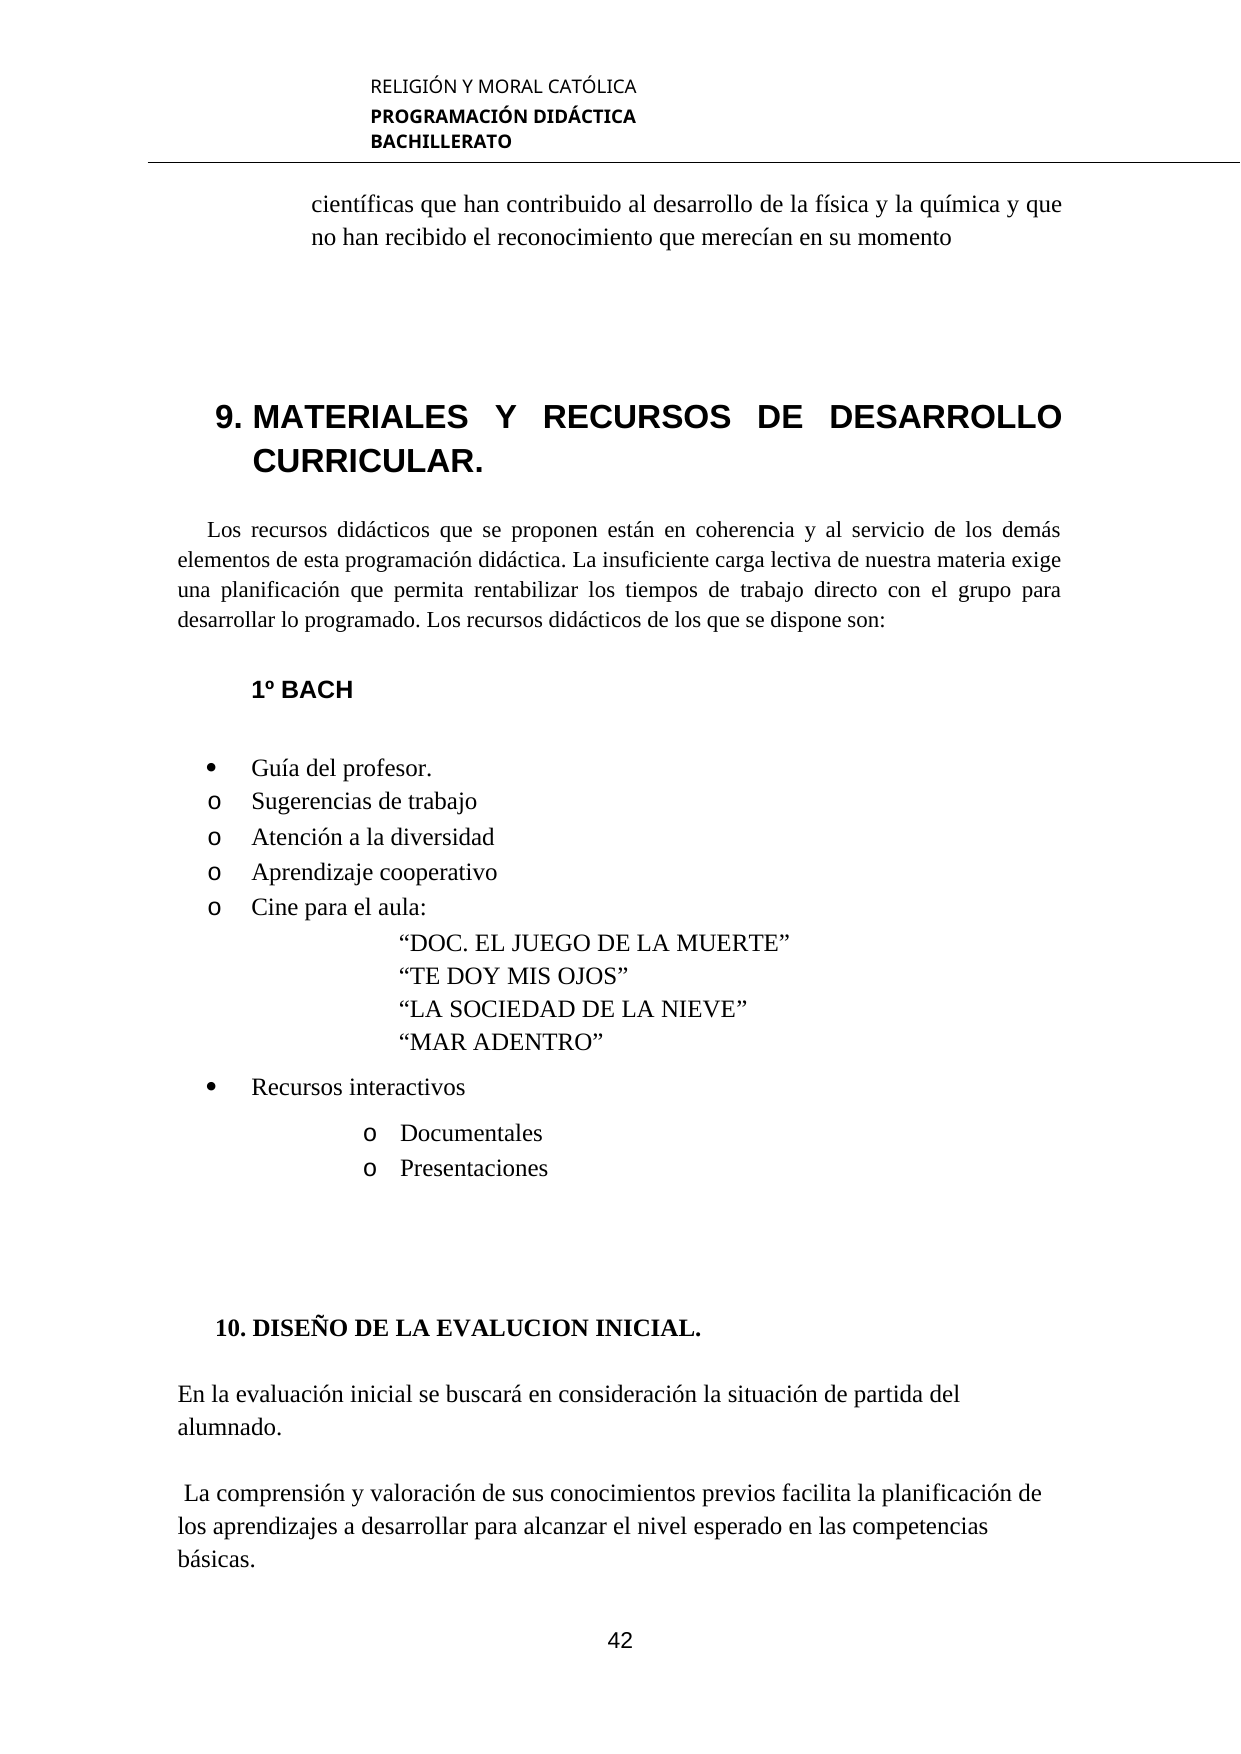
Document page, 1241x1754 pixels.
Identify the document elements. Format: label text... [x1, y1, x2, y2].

text Los recursos didácticos que se proponen están en coherencia y al servicio de los demás elementos de esta programación didáctica. La insuficiente carga lectiva de nuestra materia exige una planificación que permita rentabilizar los tiempos de trabajo directo con el grupo para desarrollar lo programado. Los recursos didácticos de los que se dispone son: [177, 516, 1063, 633]
text “MAR ADENTRO” [398, 1027, 1063, 1056]
text “LA SOCIEDAD DE LA NIEVE” [398, 994, 1063, 1023]
list Documentales [362, 1118, 1063, 1149]
subtitle DISEÑO DE LA EVALUCION INICIAL. [215, 1313, 1063, 1342]
text “DOC. EL JUEGO DE LA MUERTE” [398, 928, 1063, 957]
list Guía del profesor. [177, 753, 1063, 782]
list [274, 189, 1063, 251]
list Cine para el aula: [177, 892, 1063, 923]
list Presentaciones [362, 1153, 1063, 1184]
list Aprendizaje cooperativo [177, 857, 1063, 888]
text 1º BACH [177, 674, 1063, 703]
subtitle MATERIALES Y RECURSOS DE DESARROLLO CURRICULAR. [215, 397, 1063, 480]
list Atención a la diversidad [177, 822, 1063, 852]
text La comprensión y valoración de sus conocimientos previos facilita la planificación de los aprendizajes a desarrollar para alcanzar el nivel esperado en las competencias básicas. [177, 1478, 1063, 1573]
text En la evaluación inicial se buscará en consideración la situación de partida del alumnado. [177, 1379, 1063, 1441]
text “TE DOY MIS OJOS” [398, 961, 1063, 989]
list Recursos interactivos [177, 1072, 1063, 1101]
list Sugerencias de trabajo [177, 786, 1063, 817]
